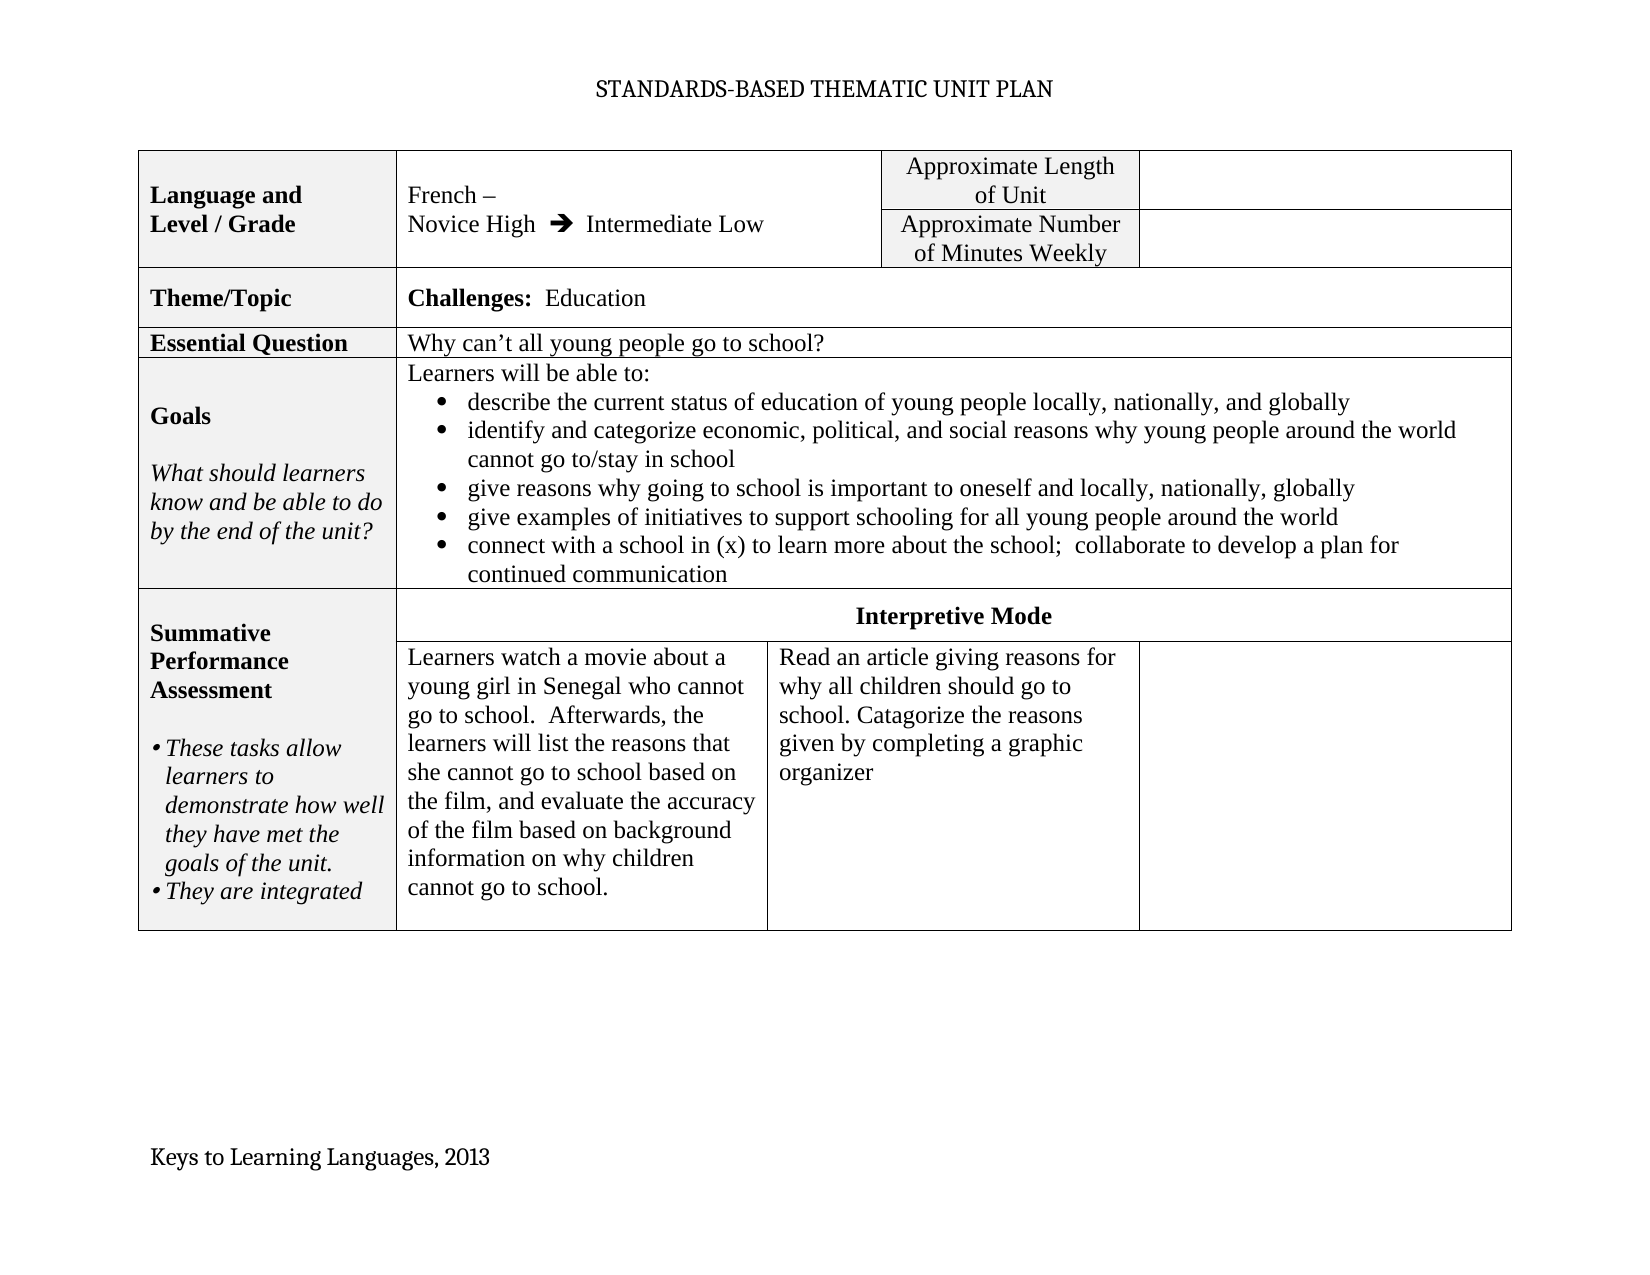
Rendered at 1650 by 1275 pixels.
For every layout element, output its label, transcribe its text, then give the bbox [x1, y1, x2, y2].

table_cell [1140, 210, 1511, 267]
table_cell Summative Performance Assessment These tasks allow learners to demonstrate how well they have met the goals of the unit. They are integrated throughout the unit. The template encourages multiple interpretive tasks. The interpretive tasks inform the content of the presentational and interpersonal tasks. The tasks should incorporate 21st Century Skills. [139, 589, 396, 930]
table_header Approximate Length of Unit [882, 151, 1139, 208]
table_cell [1140, 642, 1511, 930]
table_cell Read an article giving reasons for why all children should go to school. Catagorize the reasons given by completing a graphic organizer [768, 642, 1139, 930]
table_header French – Novice High Intermediate Low [397, 151, 881, 267]
table_cell Learners will be able to: describe the current status of education of young people locally, nationally, and globally identify and categorize economic, political, and social reasons why young people around the world cannot go to/stay in school give reasons why going to school is important to oneself and locally, nationally, globally give examples of initiatives to support schooling for all young people around the world connect with a school in (x) to learn more about the school; collaborate to develop a plan for continued communication [397, 358, 1511, 588]
table_cell Essential Question [139, 328, 396, 357]
table_cell Challenges: Education [397, 268, 1511, 327]
table_cell Theme/Topic [139, 268, 396, 327]
table_cell Approximate Number of Minutes Weekly [882, 210, 1139, 267]
table_header [1140, 151, 1511, 208]
table_cell Learners watch a movie about a young girl in Senegal who cannot go to school. Afterwards, the learners will list the reasons that she cannot go to school based on the film, and evaluate the accuracy of the film based on background information on why children cannot go to school. [397, 642, 767, 930]
table_cell Interpretive Mode [397, 589, 1511, 641]
table_cell Why can’t all young people go to school? [397, 328, 1511, 357]
table_header Language and Level / Grade [139, 151, 396, 267]
table_cell Goals What should learners know and be able to do by the end of the unit? [139, 358, 396, 588]
